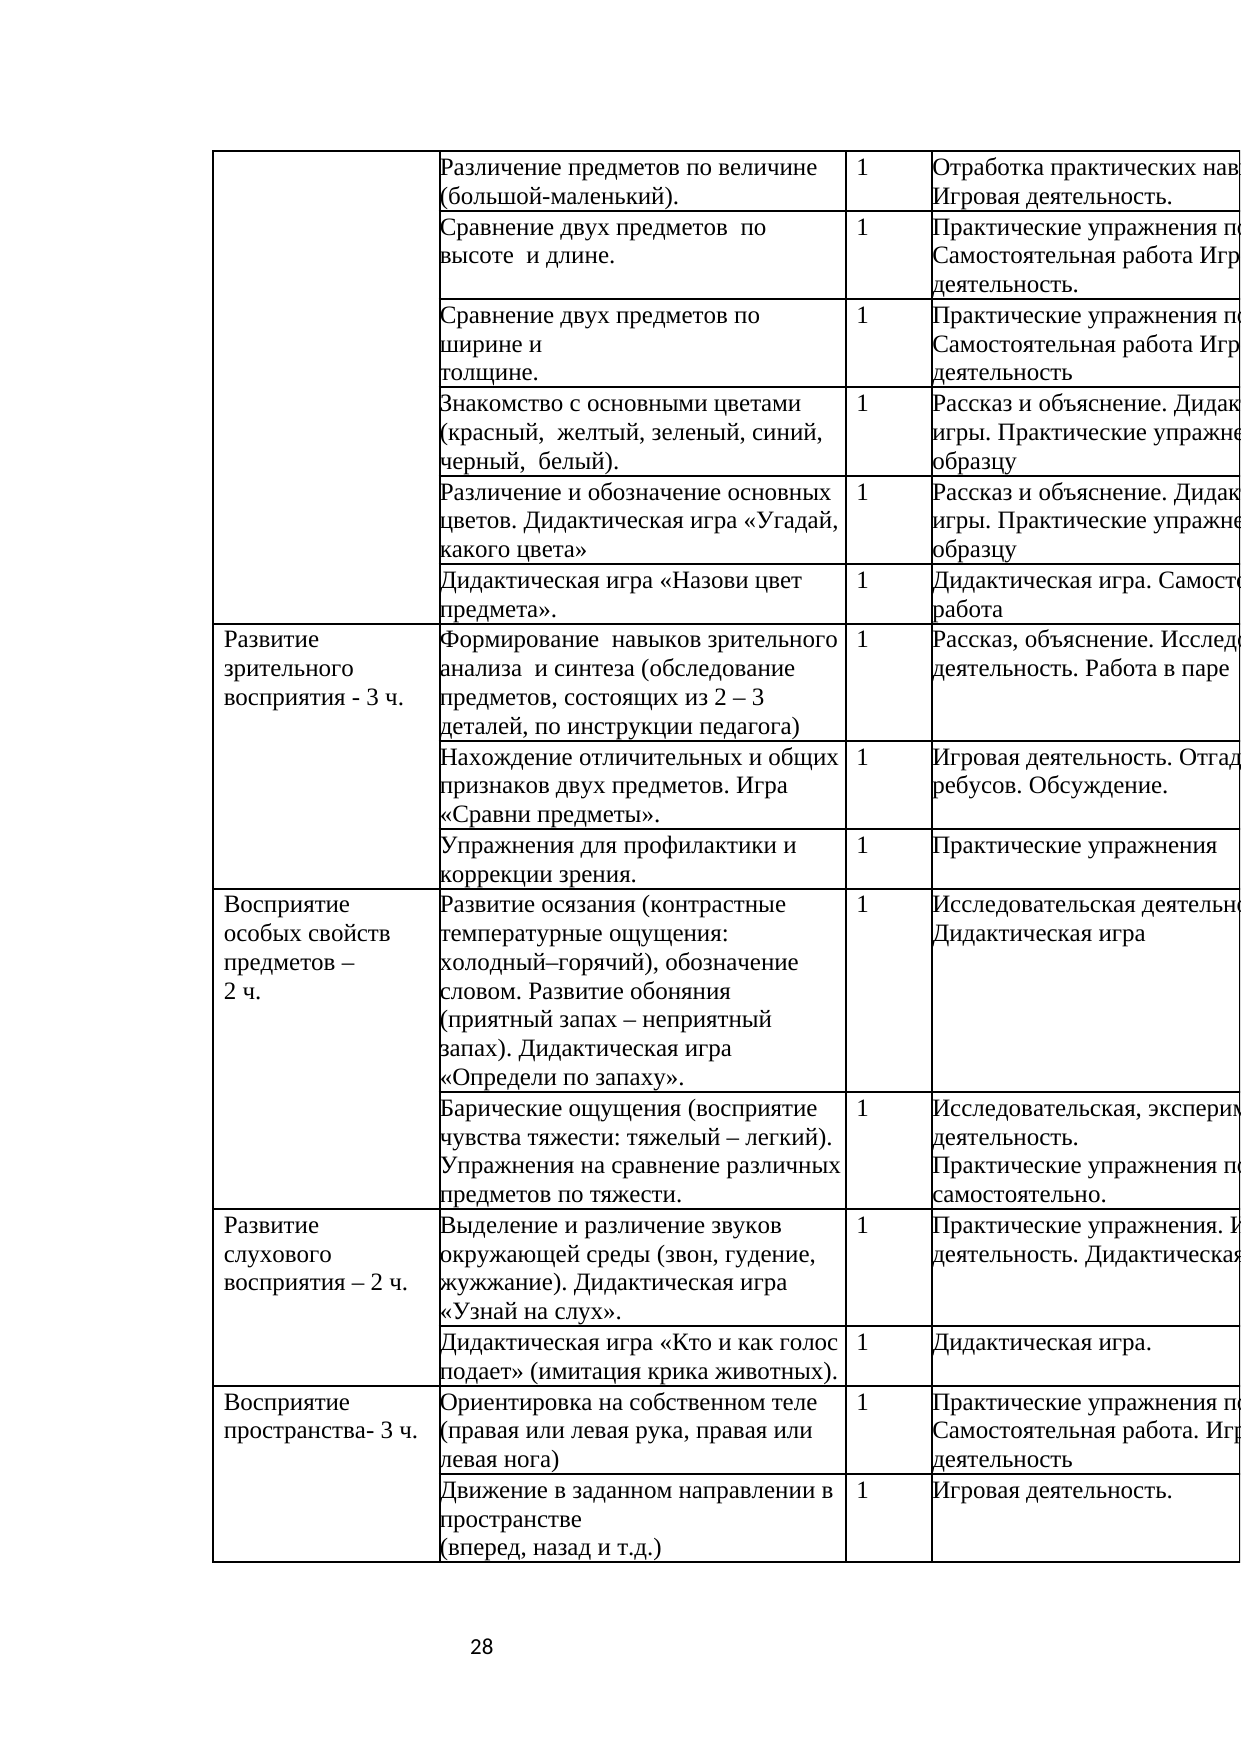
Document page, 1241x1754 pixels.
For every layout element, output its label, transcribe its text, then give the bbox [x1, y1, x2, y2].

table_cell 1 [847, 152, 931, 209]
table_cell 1 [847, 742, 931, 828]
table_cell 1 [847, 388, 931, 474]
table_cell Ориентировка на собственном теле (правая или левая рука, правая или левая нога) [441, 1387, 845, 1473]
table_cell 1 [847, 1387, 931, 1473]
table_cell 1 [847, 830, 931, 887]
table_cell Упражнения для профилактики и коррекции зрения. [441, 830, 845, 887]
table_cell Знакомство с основными цветами (красный, желтый, зеленый, синий, черный, белый). [441, 388, 845, 474]
table_cell Дидактическая игра «Кто и как голос подает» (имитация крика животных). [441, 1327, 845, 1384]
table_cell Исследовательская деятельность. Дидактическая игра [933, 890, 1239, 1091]
table_cell Восприятие особых свойств предметов – 2 ч. [214, 890, 439, 1208]
table_cell Сравнение двух предметов по высоте и длине. [441, 212, 845, 298]
table_cell Отработка практических навыков. Игровая деятельность. [933, 152, 1239, 209]
table_cell Развитие слухового восприятия – 2 ч. [214, 1210, 439, 1384]
table_cell 1 [847, 1327, 931, 1384]
table_cell 1 [847, 212, 931, 298]
table_cell Игровая деятельность. Отгадывание ребусов. Обсуждение. [933, 742, 1239, 828]
table_cell Сравнение двух предметов по ширине и толщине. [441, 300, 845, 386]
table_cell Различение и обозначение основных цветов. Дидактическая игра «Угадай, какого цвета» [441, 477, 845, 563]
table_cell Выделение и различение звуков окружающей среды (звон, гудение, жужжание). Дидактическая игра «Узнай на слух». [441, 1210, 845, 1325]
table_cell Практические упражнения по образцу. Самостоятельная работа Игровая деятельность [933, 300, 1239, 386]
table_cell Игровая деятельность. [933, 1475, 1239, 1561]
table_cell Нахождение отличительных и общих признаков двух предметов. Игра «Сравни предметы». [441, 742, 845, 828]
table_cell Практические упражнения по образцу. Самостоятельная работа. Игровая деятельность [933, 1387, 1239, 1473]
table_cell Дидактическая игра. Самостоятельная работа [933, 565, 1239, 622]
table_cell 1 [847, 1210, 931, 1325]
table_cell Развитие зрительного восприятия - 3 ч. [214, 625, 439, 887]
table_cell Развитие осязания (контрастные температурные ощущения: холодный–горячий), обозначение словом. Развитие обоняния (приятный запах – неприятный запах). Дидактическая игра «Определи по запаху». [441, 890, 845, 1091]
table_cell Рассказ, объяснение. Исследовательская деятельность. Работа в паре [933, 625, 1239, 739]
table_cell Различение предметов по величине (большой-маленький). [441, 152, 845, 209]
table_cell Движение в заданном направлении в пространстве (вперед, назад и т.д.) [441, 1475, 845, 1561]
table_cell Исследовательская, экспериментальная деятельность. Практические упражнения по образцу и самостоятельно. [933, 1093, 1239, 1208]
table_cell 1 [847, 1093, 931, 1208]
table_cell Барические ощущения (восприятие чувства тяжести: тяжелый – легкий). Упражнения на сравнение различных предметов по тяжести. [441, 1093, 845, 1208]
table_cell Дидактическая игра. [933, 1327, 1239, 1384]
table_cell 1 [847, 625, 931, 739]
table_cell Практические упражнения [933, 830, 1239, 887]
table_cell Практические упражнения по образцу. Самостоятельная работа Игровая деятельность. [933, 212, 1239, 298]
table_cell 1 [847, 477, 931, 563]
table_cell 1 [847, 300, 931, 386]
table_cell 1 [847, 1475, 931, 1561]
table_cell Рассказ и объяснение. Дидактические игры. Практические упражнения по образцу [933, 388, 1239, 474]
table_cell Практические упражнения. Игровая деятельность. Дидактическая игра. [933, 1210, 1239, 1325]
table_cell 1 [847, 565, 931, 622]
table_cell Восприятие пространства- 3 ч. [214, 1387, 439, 1561]
table_cell 1 [847, 890, 931, 1091]
table_cell Формирование навыков зрительного анализа и синтеза (обследование предметов, состоящих из 2 – 3 деталей, по инструкции педагога) [441, 625, 845, 739]
table_cell Рассказ и объяснение. Дидактические игры. Практические упражнения по образцу [933, 477, 1239, 563]
table_cell Дидактическая игра «Назови цвет предмета». [441, 565, 845, 622]
